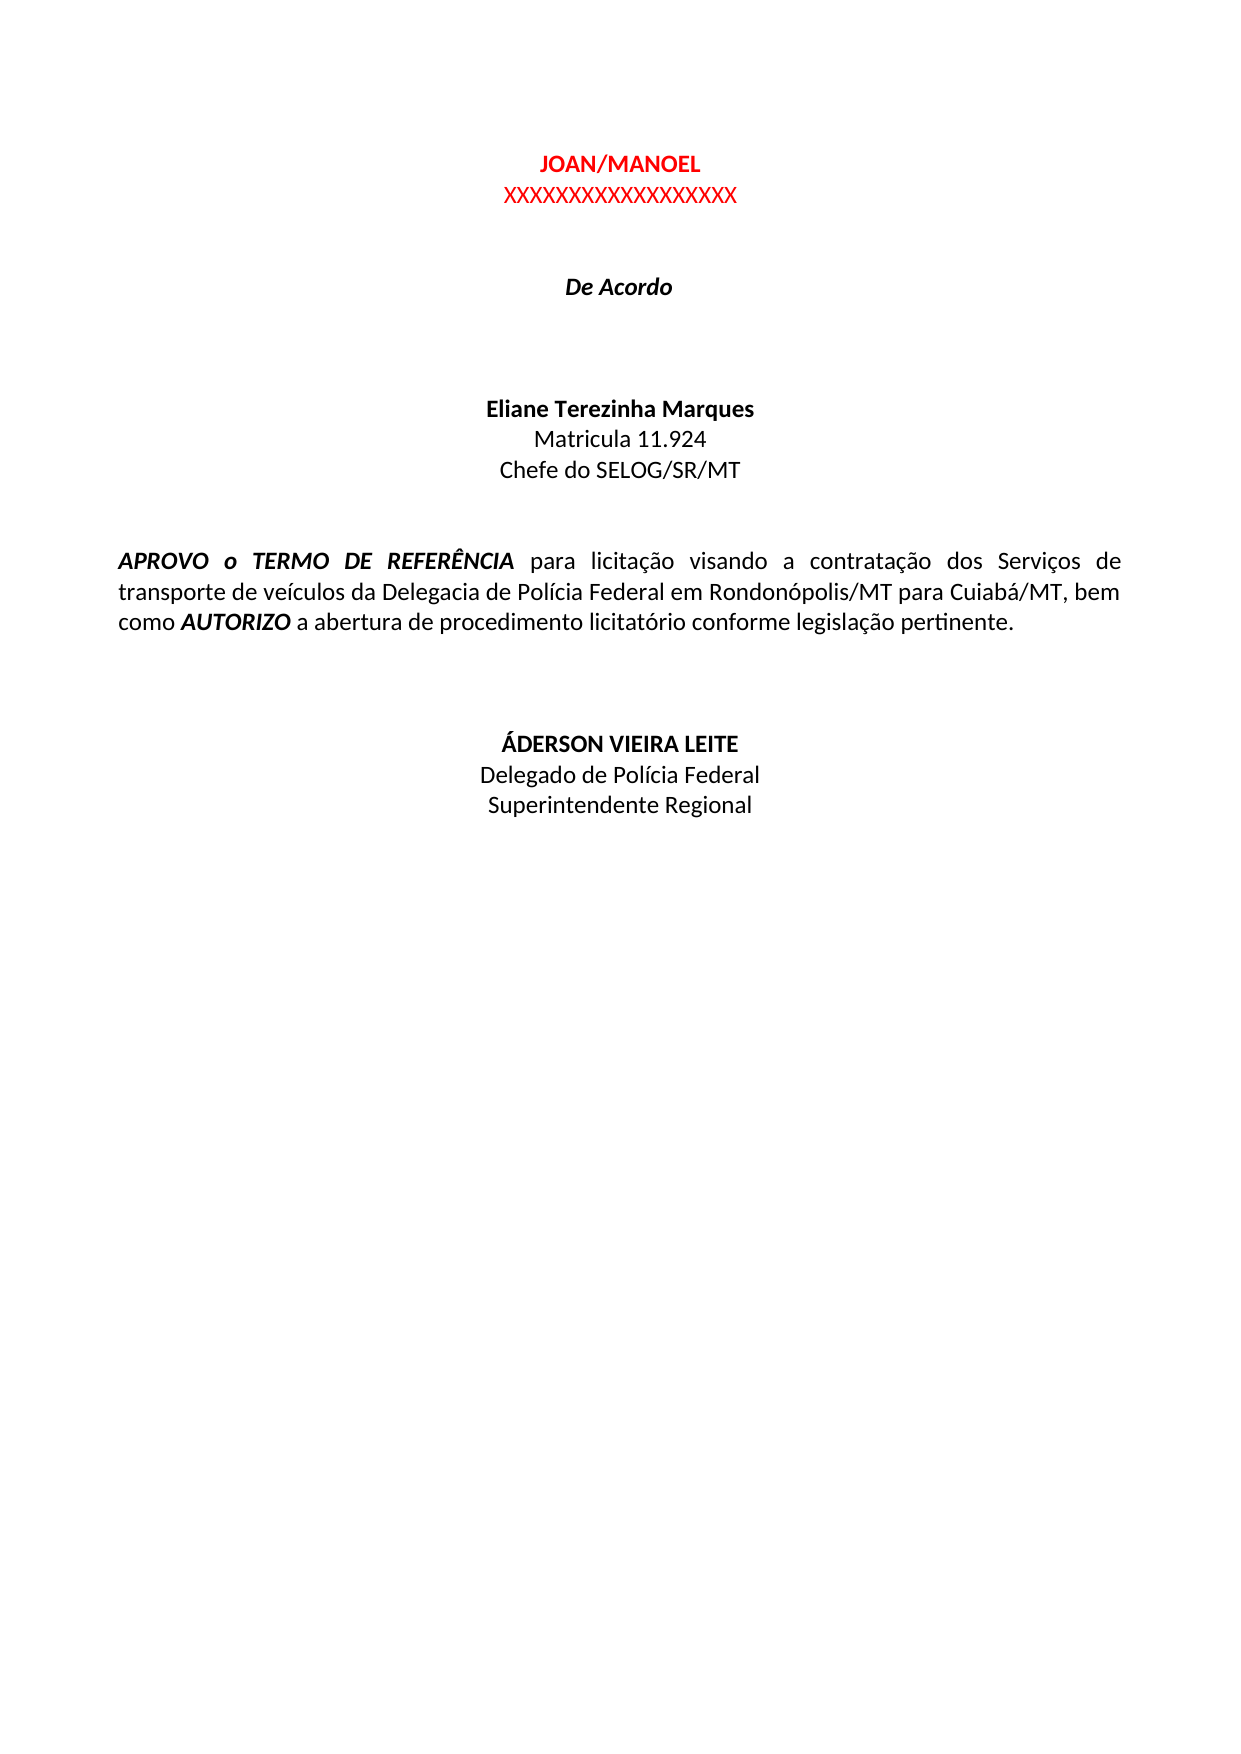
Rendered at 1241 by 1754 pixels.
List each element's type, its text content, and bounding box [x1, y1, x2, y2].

text XXXXXXXXXXXXXXXXXX [118, 179, 1122, 210]
text Chefe do SELOG/SR/MT [118, 454, 1122, 484]
text Delegado de Polícia Federal [118, 759, 1122, 789]
text JOAN/MANOEL [118, 149, 1122, 179]
text Eliane Terezinha Marques [118, 393, 1122, 423]
text APROVO o TERMO DE REFERÊNCIA para licitação visando a contratação dos Serviços de transporte de veículos da Delegacia de Polícia Federal em Rondonópolis/MT para Cuiabá/MT, bem como AUTORIZO a abertura de procedimento licitatório conforme legislação pertinente. [118, 545, 1122, 637]
text Superintendente Regional [118, 789, 1122, 820]
text De Acordo [118, 271, 1122, 301]
text Matricula 11.924 [118, 423, 1122, 454]
text ÁDERSON VIEIRA LEITE [118, 728, 1122, 759]
